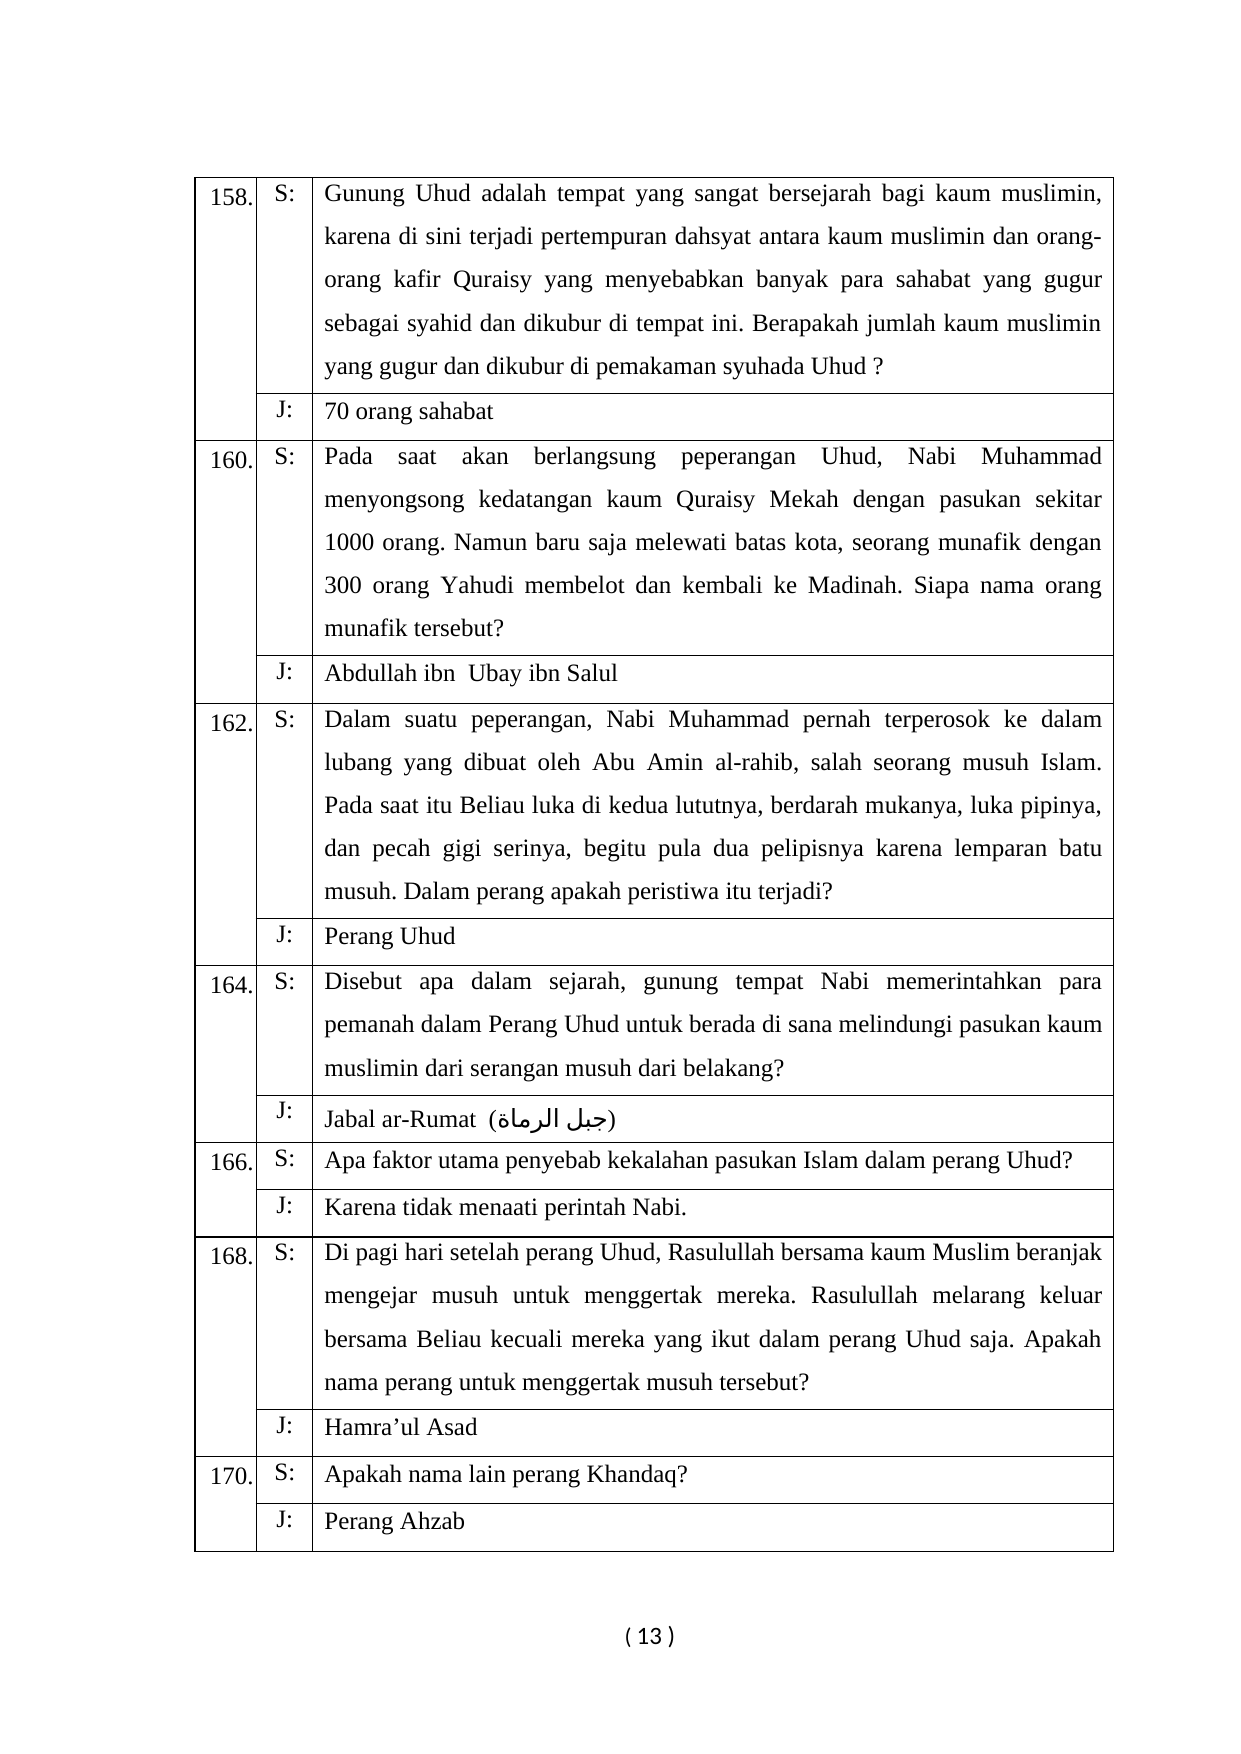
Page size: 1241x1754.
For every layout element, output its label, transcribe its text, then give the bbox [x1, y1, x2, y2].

table_cell [196, 441, 256, 703]
table_cell Dalam suatu peperangan, Nabi Muhammad pernah terperosok ke dalam lubang yang dibuat oleh Abu Amin al-rahib, salah seorang musuh Islam. Pada saat itu Beliau luka di kedua lututnya, berdarah mukanya, luka pipinya, dan pecah gigi serinya, begitu pula dua pelipisnya karena lemparan batu musuh. Dalam perang apakah peristiwa itu terjadi? [313, 704, 1113, 918]
table_cell [196, 1143, 256, 1236]
table_cell 70 orang sahabat [313, 394, 1113, 440]
table_cell J: [257, 1410, 312, 1456]
table_cell J: [257, 656, 312, 703]
table_cell Apakah nama lain perang Khandaq? [313, 1457, 1113, 1503]
table_cell S: [257, 704, 312, 918]
table_cell S: [257, 1238, 312, 1409]
table_cell S: [257, 1143, 312, 1189]
table_cell Gunung Uhud adalah tempat yang sangat bersejarah bagi kaum muslimin, karena di sini terjadi pertempuran dahsyat antara kaum muslimin dan orang-orang kafir Quraisy yang menyebabkan banyak para sahabat yang gugur sebagai syahid dan dikubur di tempat ini. Berapakah jumlah kaum muslimin yang gugur dan dikubur di pemakaman syuhada Uhud ? [313, 178, 1113, 393]
table_cell J: [257, 1504, 312, 1551]
table_cell Perang Uhud [313, 919, 1113, 965]
table_cell Hamra’ul Asad [313, 1410, 1113, 1456]
table_cell Perang Ahzab [313, 1504, 1113, 1551]
table_cell Karena tidak menaati perintah Nabi. [313, 1190, 1113, 1236]
table_cell S: [257, 178, 312, 393]
table_cell [196, 704, 256, 965]
table_cell Apa faktor utama penyebab kekalahan pasukan Islam dalam perang Uhud? [313, 1143, 1113, 1189]
table_cell Disebut apa dalam sejarah, gunung tempat Nabi memerintahkan para pemanah dalam Perang Uhud untuk berada di sana melindungi pasukan kaum muslimin dari serangan musuh dari belakang? [313, 966, 1113, 1094]
table_cell Abdullah ibn Ubay ibn Salul [313, 656, 1113, 703]
table_cell J: [257, 1190, 312, 1236]
table_cell Pada saat akan berlangsung peperangan Uhud, Nabi Muhammad menyongsong kedatangan kaum Quraisy Mekah dengan pasukan sekitar 1000 orang. Namun baru saja melewati batas kota, seorang munafik dengan 300 orang Yahudi membelot dan kembali ke Madinah. Siapa nama orang munafik tersebut? [313, 441, 1113, 655]
table_cell Di pagi hari setelah perang Uhud, Rasulullah bersama kaum Muslim beranjak mengejar musuh untuk menggertak mereka. Rasulullah melarang keluar bersama Beliau kecuali mereka yang ikut dalam perang Uhud saja. Apakah nama perang untuk menggertak musuh tersebut? [313, 1238, 1113, 1409]
table_cell [196, 1457, 256, 1551]
table_cell S: [257, 1457, 312, 1503]
table_cell [196, 178, 256, 440]
table_cell Jabal ar-Rumat (جبل الرماة) [313, 1096, 1113, 1142]
table_cell J: [257, 1096, 312, 1142]
table_cell [196, 1238, 256, 1456]
table_cell J: [257, 394, 312, 440]
table_cell [196, 966, 256, 1142]
table_cell J: [257, 919, 312, 965]
table_cell S: [257, 966, 312, 1094]
table_cell S: [257, 441, 312, 655]
